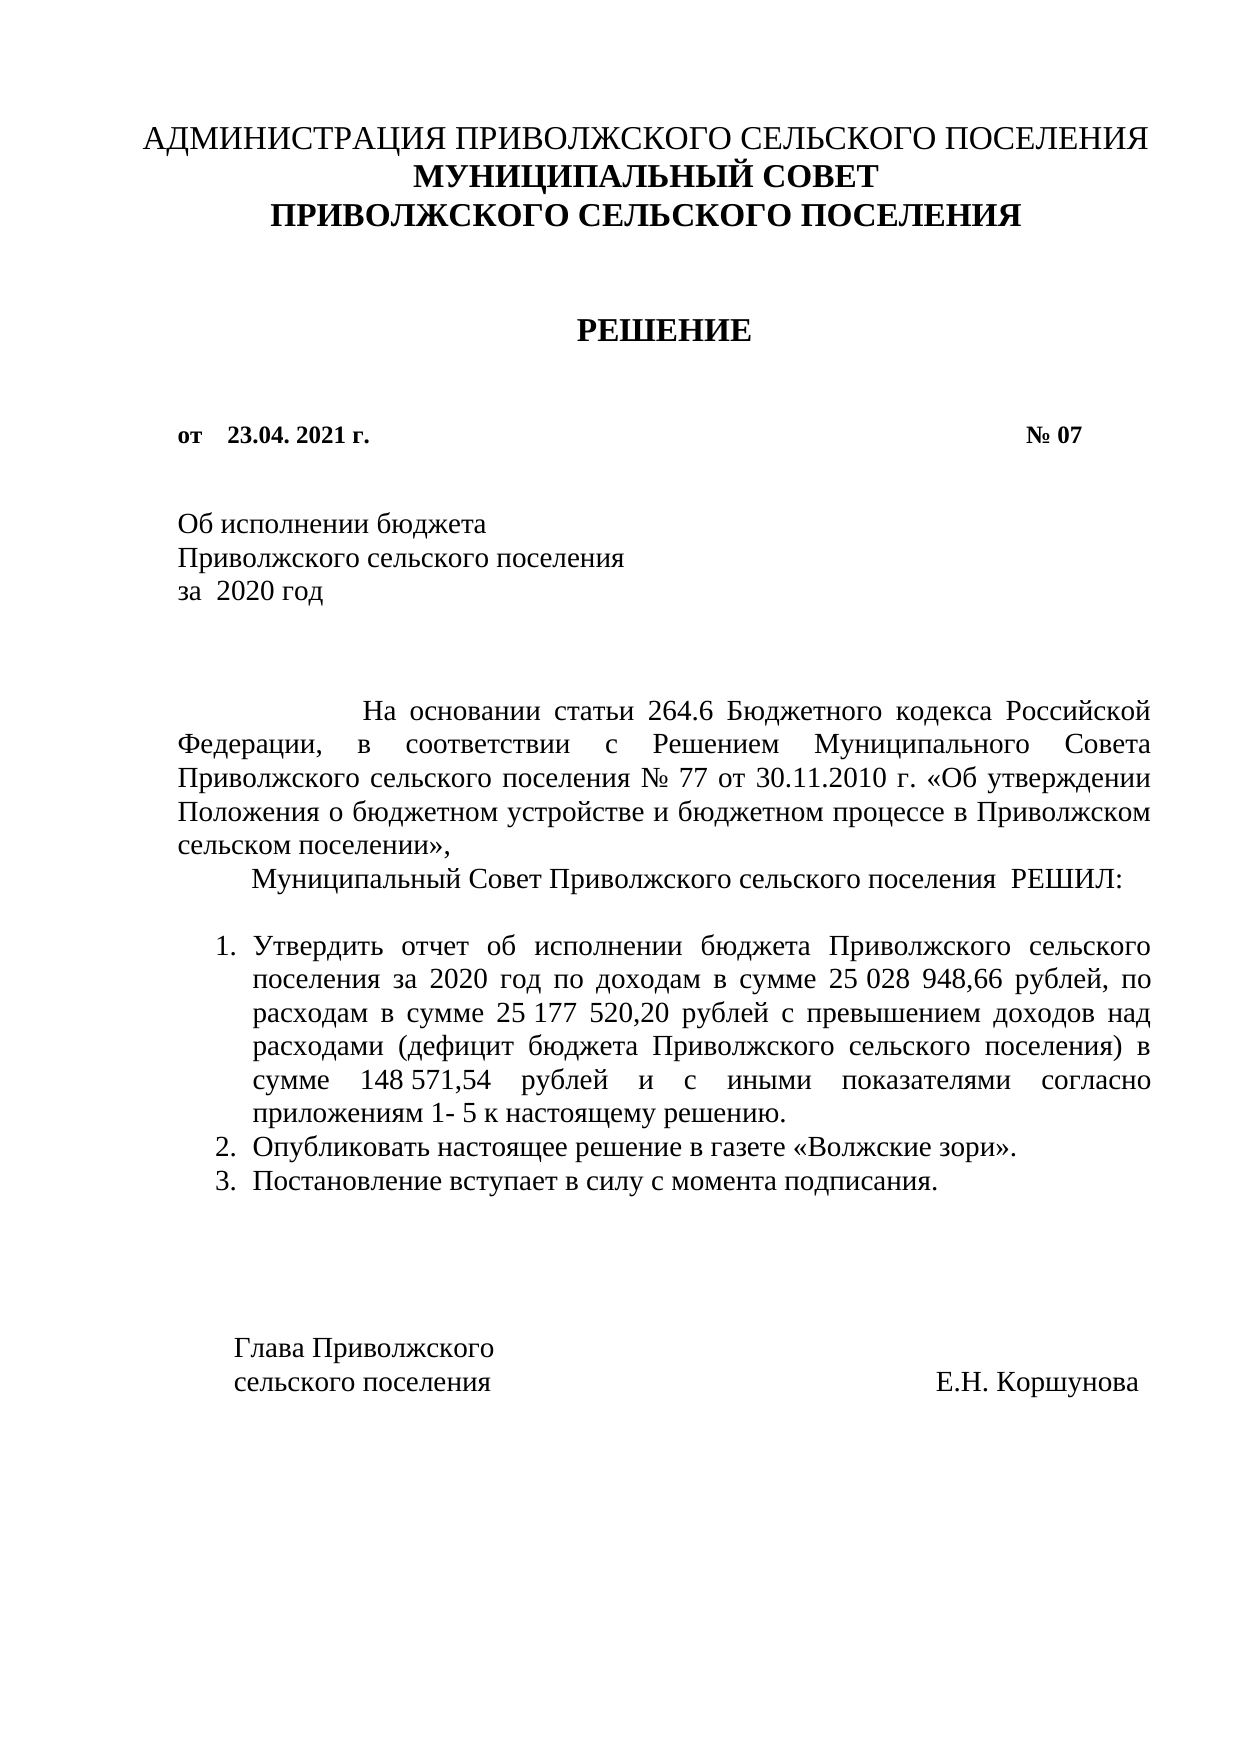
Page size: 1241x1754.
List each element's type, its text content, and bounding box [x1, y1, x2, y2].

text Об исполнении бюджета [177, 506, 1152, 540]
text за 2020 год [177, 573, 1152, 607]
text Глава Приволжского [177, 1330, 1152, 1364]
text Муниципальный Совет Приволжского сельского поселения РЕШИЛ: [177, 861, 1152, 894]
text Приволжского сельского поселения [177, 540, 1152, 573]
title АДМИНИСТРАЦИЯ ПРИВОЛЖСКОГО СЕЛЬСКОГО ПОСЕЛЕНИЯ [140, 118, 1152, 156]
title МУНИЦИПАЛЬНЫЙ СОВЕТ [102, 156, 1190, 195]
text сельского поселения Е.Н. Коршунова [177, 1364, 1152, 1397]
list Постановление вступает в силу с момента подписания. [215, 1163, 1152, 1196]
text На основании статьи 264.6 Бюджетного кодекса Российской Федерации, в соответствии с Решением Муниципального Совета Приволжского сельского поселения № 77 от 30.11.2010 г. «Об утверждении Положения о бюджетном устройстве и бюджетном процессе в Приволжском сельском поселении», [177, 693, 1152, 861]
text от 23.04. 2021 г. № 07 [177, 420, 1152, 449]
text РЕШЕНИЕ [177, 310, 1152, 348]
title ПРИВОЛЖСКОГО СЕЛЬСКОГО ПОСЕЛЕНИЯ [102, 195, 1190, 233]
list Утвердить отчет об исполнении бюджета Приволжского сельского поселения за 2020 год по доходам в сумме 25 028 948,66 рублей, по расходам в сумме 25 177 520,20 рублей с превышением доходов над расходами (дефицит бюджета Приволжского сельского поселения) в сумме 148 571,54 рублей и с иными показателями согласно приложениям 1- 5 к настоящему решению. [215, 928, 1152, 1129]
list Опубликовать настоящее решение в газете «Волжские зори». [215, 1129, 1152, 1163]
